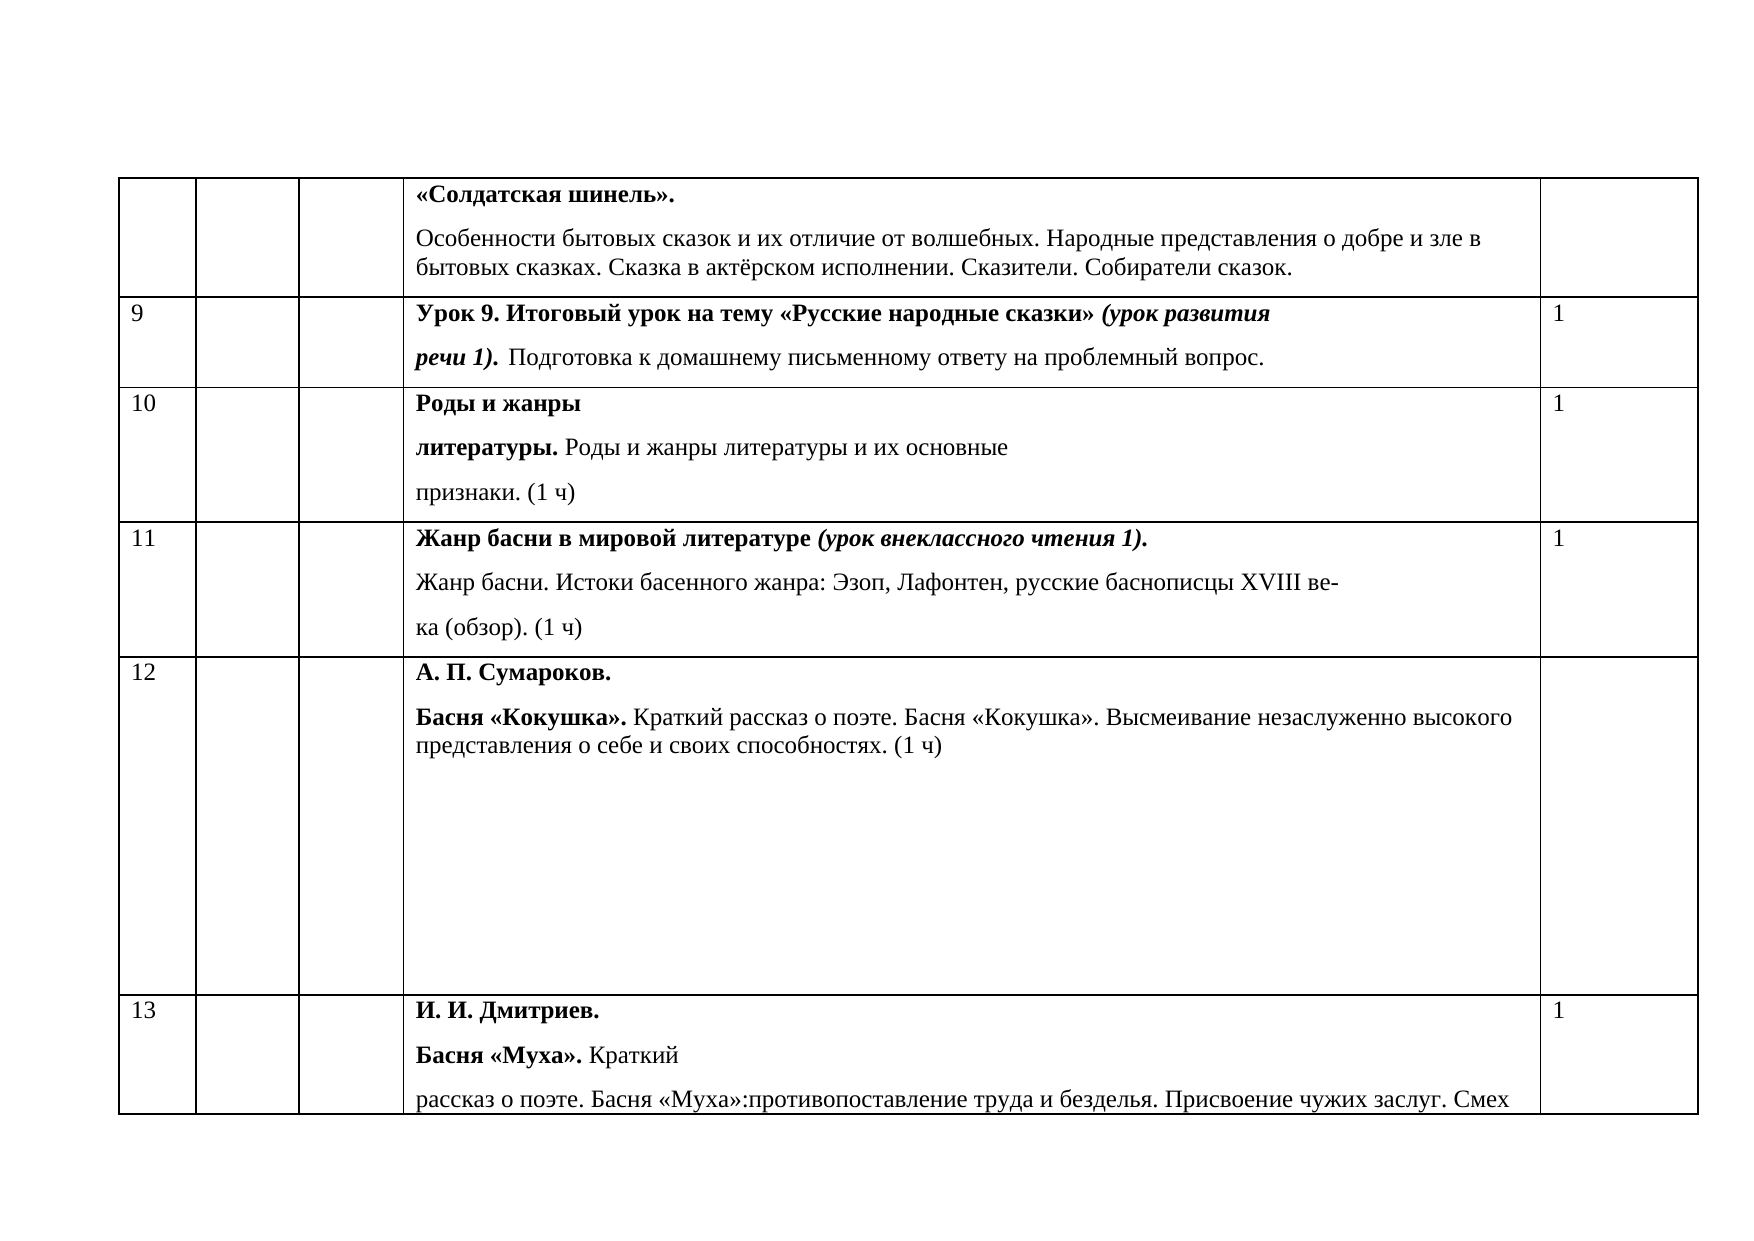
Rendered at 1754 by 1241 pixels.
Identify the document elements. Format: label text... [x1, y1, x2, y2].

table_cell 1 [1541, 179, 1697, 296]
table_cell [197, 179, 298, 296]
table_cell [1541, 658, 1697, 994]
table_cell [300, 996, 403, 1113]
table_cell [197, 658, 298, 994]
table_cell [404, 996, 1540, 1113]
table_cell 1 [1541, 996, 1697, 1113]
table_cell [197, 388, 298, 521]
table_cell [300, 658, 403, 994]
table_cell 1 [1541, 388, 1697, 521]
table_cell 11 [120, 523, 195, 656]
table_cell [300, 179, 403, 296]
table_cell 13 [120, 996, 195, 1113]
table_cell 12 [120, 658, 195, 994]
table_cell Жанр басни в мировой литературе (урок внеклассного чтения 1). Жанр басни. Истоки басенного жанра: Эзоп, Лафонтен, русские баснописцы XVIII ве- ка (обзор). (1 ч) [404, 523, 1540, 656]
table_cell 1 [1541, 298, 1697, 387]
table_cell Урок 9. Итоговый урок на тему «Русские народные сказки» (урок развития речи 1). Подготовка к домашнему письменному ответу на проблемный вопрос. [404, 298, 1540, 387]
table_cell [300, 298, 403, 387]
table_cell [197, 523, 298, 656]
table_cell [197, 298, 298, 387]
table_cell А. П. Сумароков. Басня «Кокушка». Краткий рассказ о поэте. Басня «Кокушка». Высмеивание незаслуженно высокого представления о себе и своих способностях. (1 ч) [404, 658, 1540, 994]
table_cell Роды и жанры литературы. Роды и жанры литературы и их основные признаки. (1 ч) [404, 388, 1540, 521]
table_cell 8 [120, 179, 195, 296]
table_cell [404, 179, 1540, 296]
table_cell 10 [120, 388, 195, 521]
table_cell [300, 523, 403, 656]
table_cell 9 [120, 298, 195, 387]
table_cell 1 [1541, 523, 1697, 656]
table_cell [197, 996, 298, 1113]
table_cell [300, 388, 403, 521]
